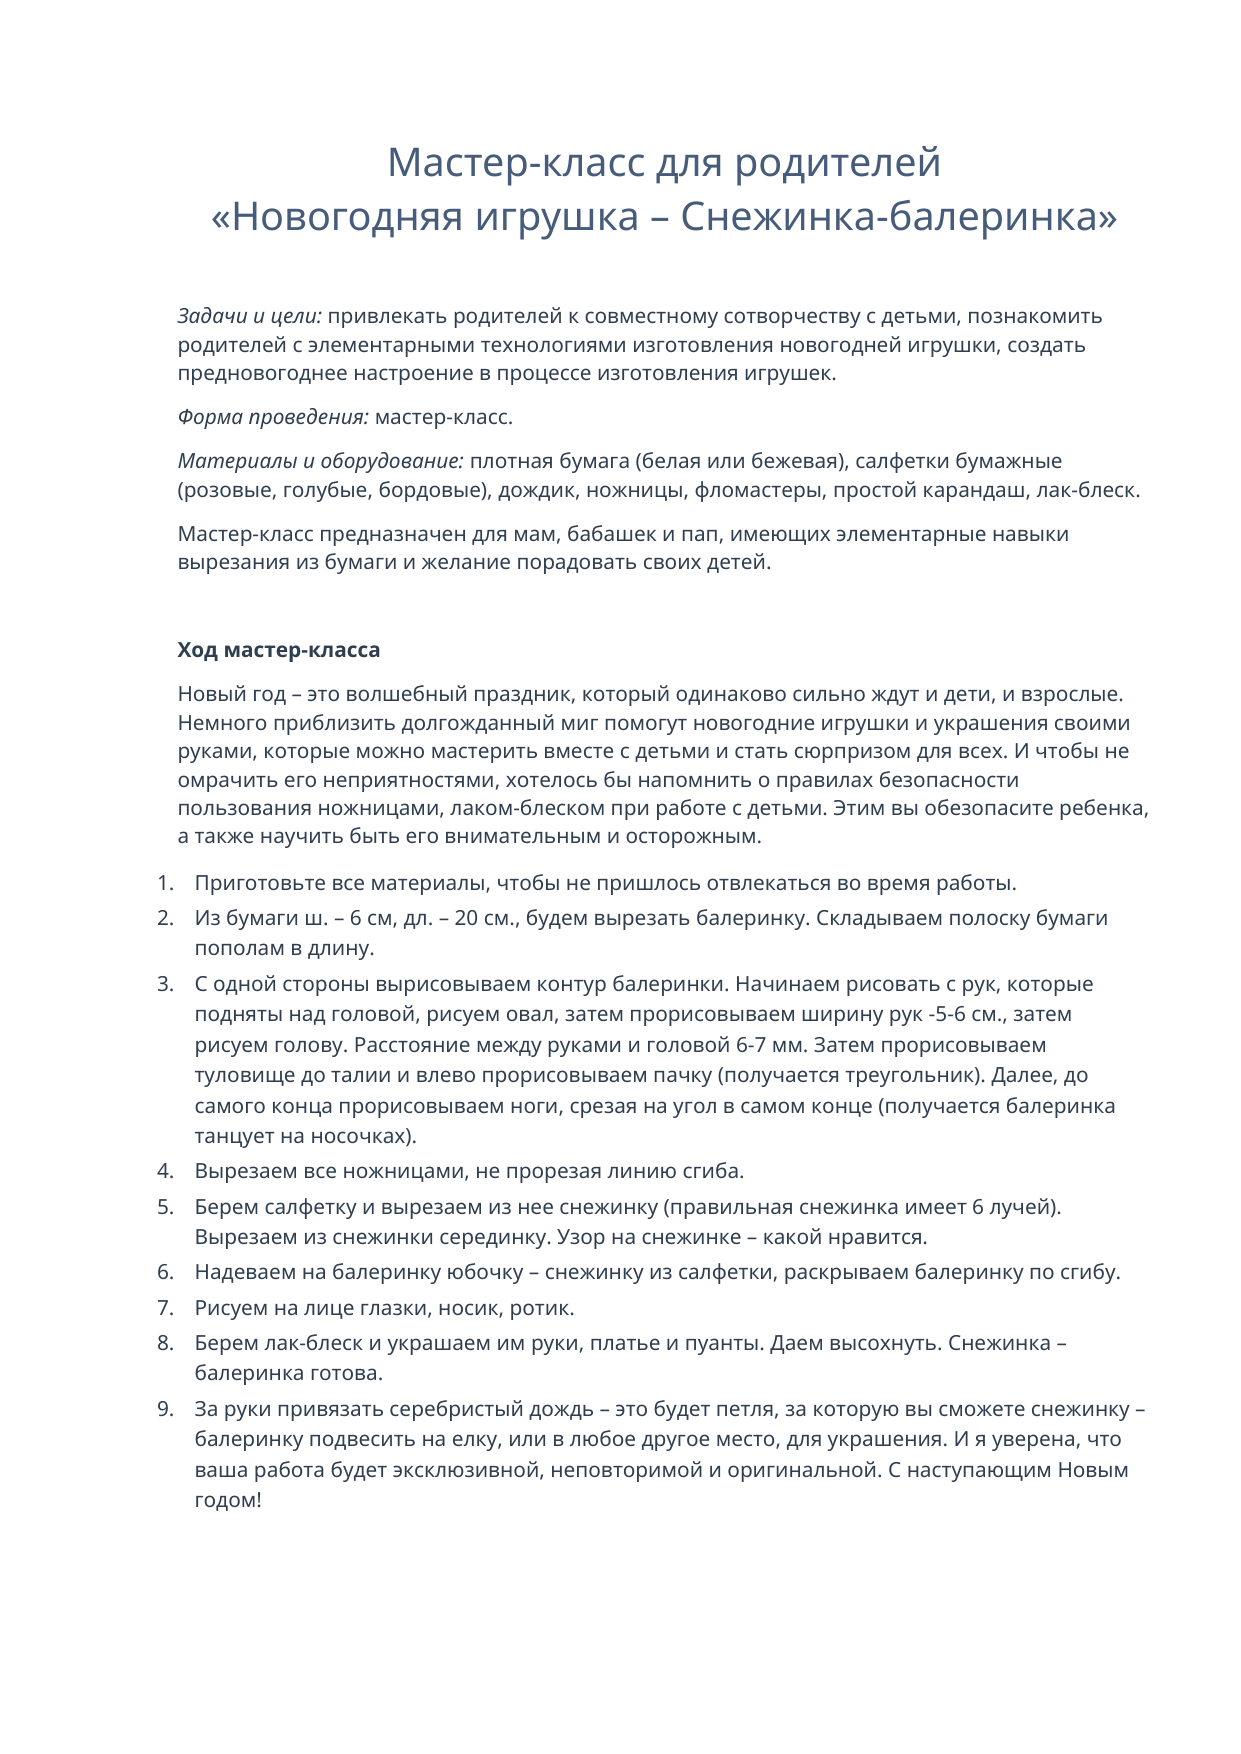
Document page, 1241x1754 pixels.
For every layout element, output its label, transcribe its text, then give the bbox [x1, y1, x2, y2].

list Приготовьте все материалы, чтобы не пришлось отвлекаться во время работы. [157, 866, 1152, 896]
list Рисуем на лице глазки, носик, ротик. [157, 1291, 1152, 1321]
text Мастер-класс предназначен для мам, бабашек и пап, имеющих элементарные навыки вырезания из бумаги и желание порадовать своих детей. [177, 519, 1152, 576]
text Мастер-класс для родителей «Новогодняя игрушка – Снежинка-балеринка» [177, 134, 1152, 242]
text Ход мастер-класса [177, 635, 1152, 664]
list Берем лак-блеск и украшаем им руки, платье и пуанты. Даем высохнуть. Снежинка – балеринка готова. [157, 1326, 1152, 1387]
text Материалы и оборудование: плотная бумага (белая или бежевая), салфетки бумажные (розовые, голубые, бордовые), дождик, ножницы, фломастеры, простой карандаш, лак-блеск. [177, 446, 1152, 503]
list За руки привязать серебристый дождь – это будет петля, за которую вы сможете снежинку – балеринку подвесить на елку, или в любое другое место, для украшения. И я уверена, что ваша работа будет эксклюзивной, неповторимой и оригинальной. С наступающим Новым годом! [157, 1392, 1152, 1514]
list Вырезаем все ножницами, не прорезая линию сгиба. [157, 1154, 1152, 1185]
text Новый год – это волшебный праздник, который одинаково сильно ждут и дети, и взрослые. Немного приблизить долгожданный миг помогут новогодние игрушки и украшения своими руками, которые можно мастерить вместе с детьми и стать сюрпризом для всех. И чтобы не омрачить его неприятностями, хотелось бы напомнить о правилах безопасности пользования ножницами, лаком-блеском при работе с детьми. Этим вы обезопасите ребенка, а также научить быть его внимательным и осторожным. [177, 679, 1152, 850]
list Надеваем на балеринку юбочку – снежинку из салфетки, раскрываем балеринку по сгибу. [157, 1255, 1152, 1286]
text Задачи и цели: привлекать родителей к совместному сотворчеству с детьми, познакомить родителей с элементарными технологиями изготовления новогодней игрушки, создать предновогоднее настроение в процессе изготовления игрушек. [177, 301, 1152, 387]
list Берем салфетку и вырезаем из нее снежинку (правильная снежинка имеет 6 лучей). Вырезаем из снежинки серединку. Узор на снежинке – какой нравится. [157, 1190, 1152, 1251]
list С одной стороны вырисовываем контур балеринки. Начинаем рисовать с рук, которые подняты над головой, рисуем овал, затем прорисовываем ширину рук -5-6 см., затем рисуем голову. Расстояние между руками и головой 6-7 мм. Затем прорисовываем туловище до талии и влево прорисовываем пачку (получается треугольник). Далее, до самого конца прорисовываем ноги, срезая на угол в самом конце (получается балеринка танцует на носочках). [157, 967, 1152, 1150]
list Из бумаги ш. – 6 см, дл. – 20 см., будем вырезать балеринку. Складываем полоску бумаги пополам в длину. [157, 901, 1152, 962]
text Форма проведения: мастер-класс. [177, 402, 1152, 431]
